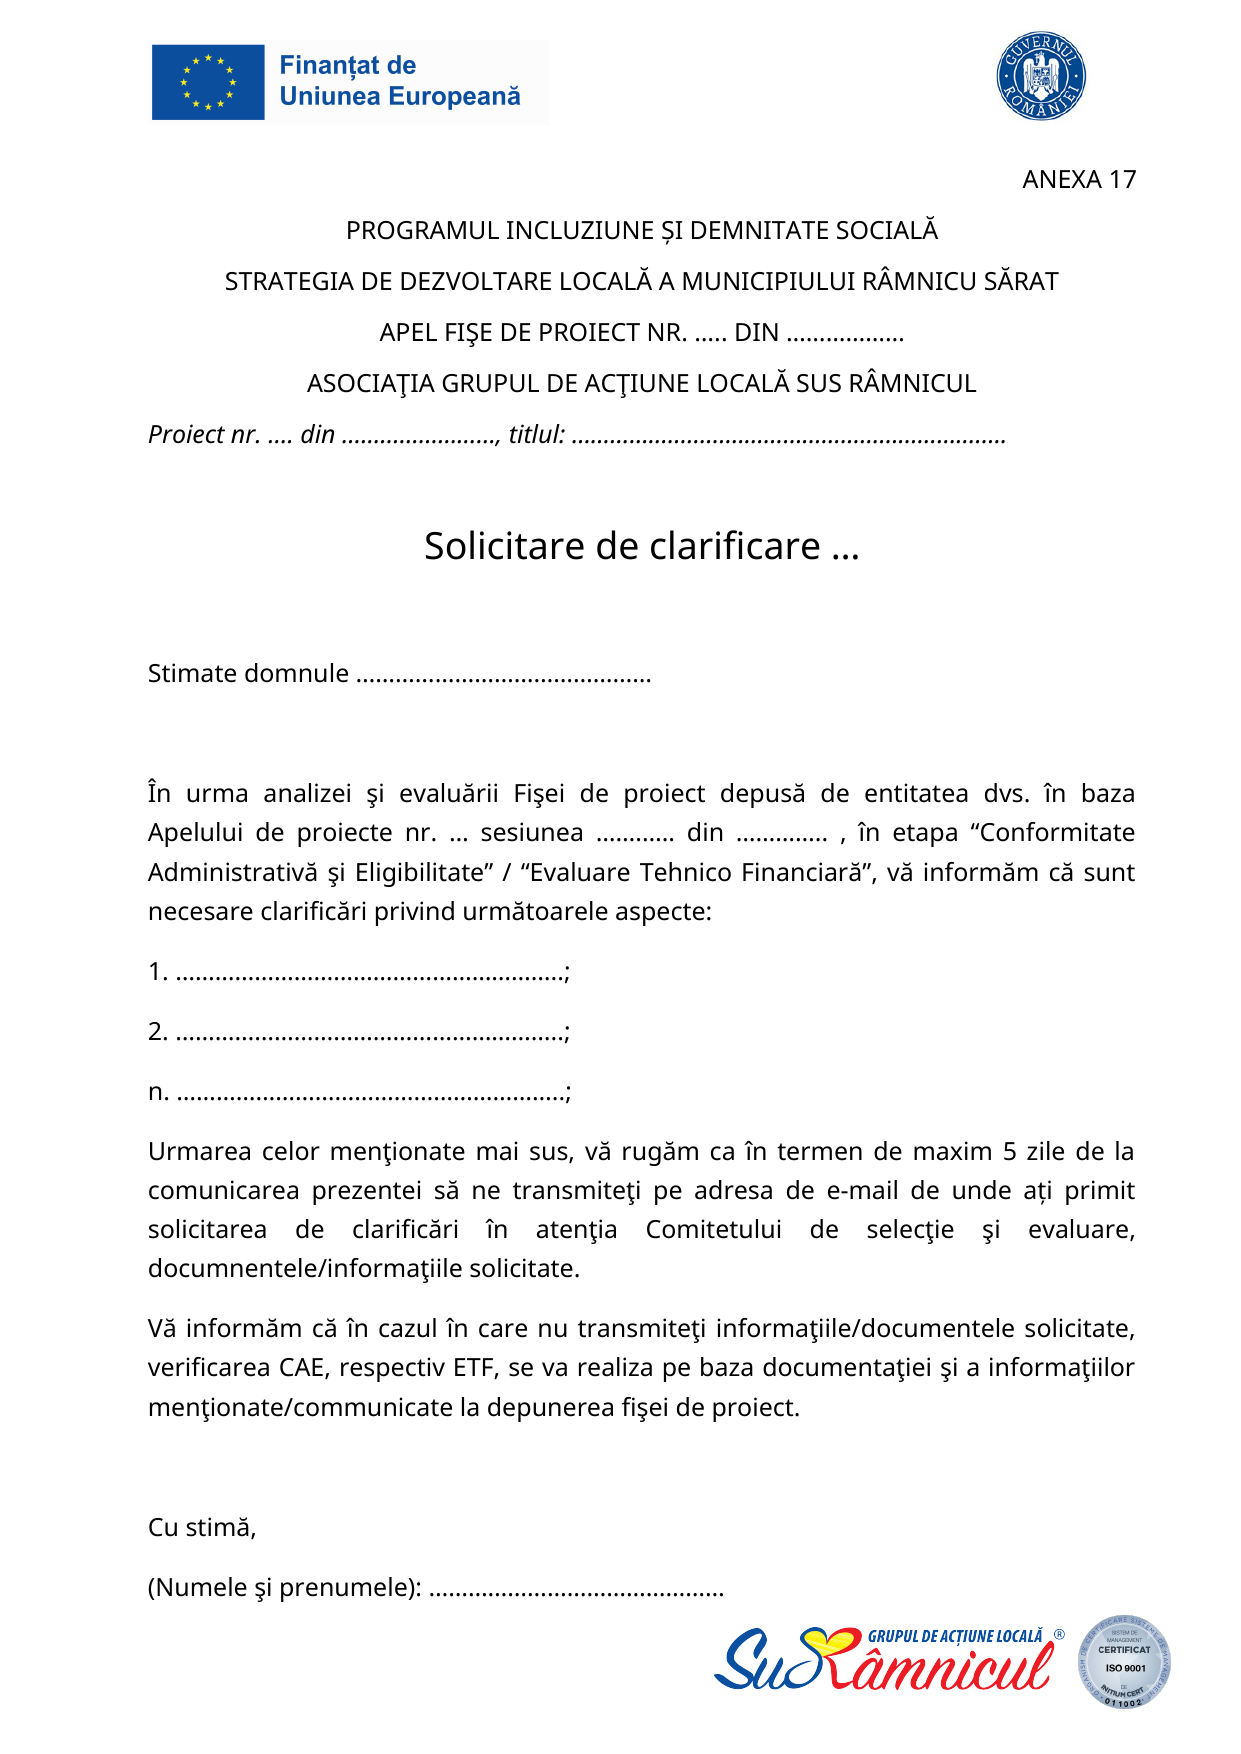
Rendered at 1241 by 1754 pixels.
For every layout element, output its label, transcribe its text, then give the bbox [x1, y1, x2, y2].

text Stimate domnule ……………………………………… [148, 656, 1137, 690]
text Proiect nr. …. din ……………………, titlul: ………………………………………………………….. [148, 417, 1137, 451]
text Urmarea celor menţionate mai sus, vă rugăm ca în termen de maxim 5 zile de la comunicarea prezentei să ne transmiteţi pe adresa de e-mail de unde ați primit solicitarea de clarificări în atenţia Comitetului de selecţie şi evaluare, documnentele/informaţiile solicitate. [148, 1133, 1137, 1285]
text Cu stimă, [148, 1509, 1137, 1543]
text ANEXA 17 [148, 162, 1137, 196]
text STRATEGIA DE DEZVOLTARE LOCALĂ A MUNICIPIULUI RÂMNICU SĂRAT [148, 264, 1137, 298]
text PROGRAMUL INCLUZIUNE ȘI DEMNITATE SOCIALĂ [148, 213, 1137, 247]
picture [1075, 1613, 1175, 1713]
text n. …………………………………………………..; [148, 1073, 1137, 1107]
text 2. …………………………………………………..; [148, 1013, 1137, 1047]
text APEL FIŞE DE PROIECT NR. ….. DIN ……………… [148, 315, 1137, 349]
text 1. …………………………………………………..; [148, 953, 1137, 987]
text ASOCIAŢIA GRUPUL DE ACŢIUNE LOCALĂ SUS RÂMNICUL [148, 366, 1137, 400]
text (Numele şi prenumele): ……………………………………… [148, 1569, 1137, 1603]
picture [992, 25, 1093, 125]
text Vă informăm că în cazul în care nu transmiteţi informaţiile/documentele solicitate, verificarea CAE, respectiv ETF, se va realiza pe baza documentaţiei şi a informaţiilor menţionate/communicate la depunerea fişei de proiect. [148, 1311, 1137, 1423]
picture [147, 40, 550, 125]
text Solicitare de clarificare … [148, 519, 1137, 570]
picture [700, 1609, 1068, 1708]
text În urma analizei şi evaluării Fişei de proiect depusă de entitatea dvs. în baza Apelului de proiecte nr. … sesiunea …….….. din ………….. , în etapa “Conformitate Administrativă şi Eligibilitate” / “Evaluare Tehnico Financiară”, vă informăm că sunt necesare clarificări privind următoarele aspecte: [148, 776, 1137, 927]
